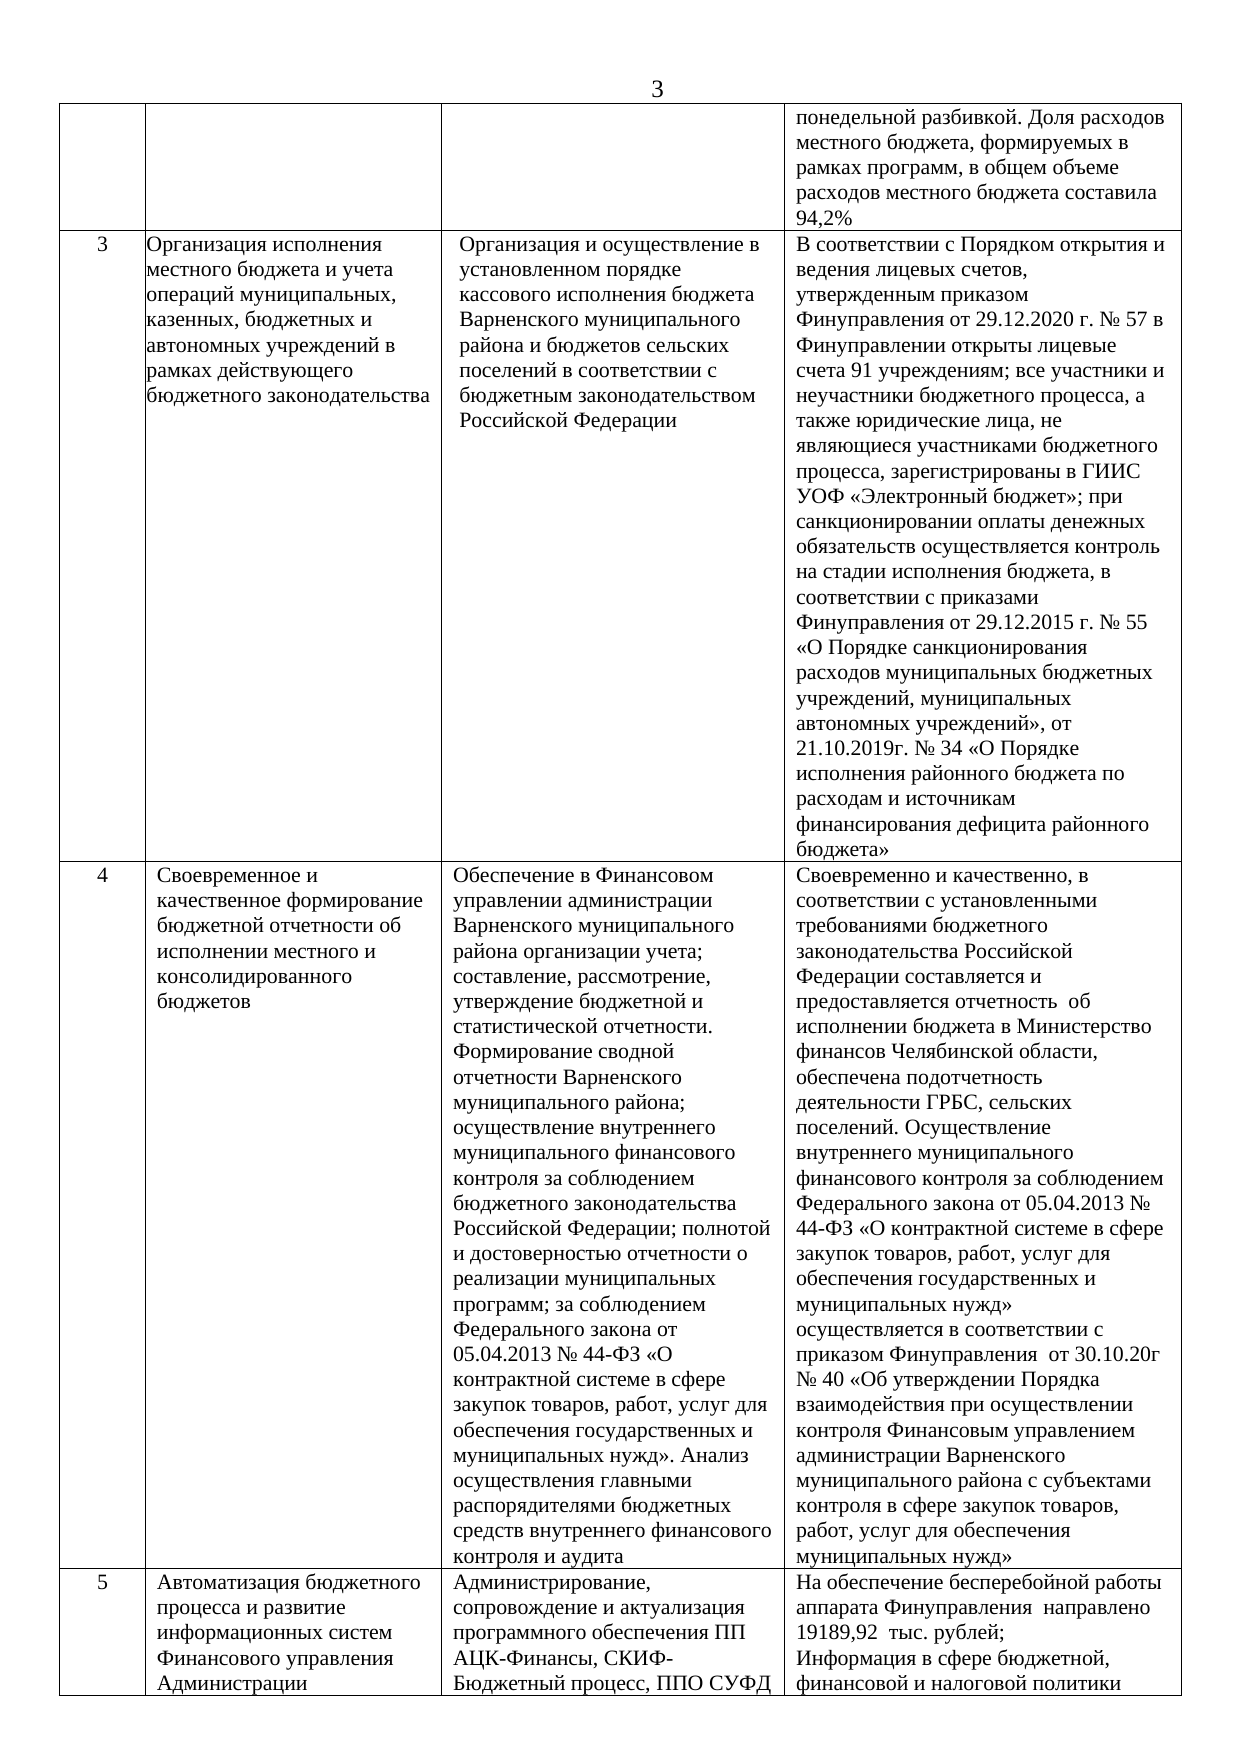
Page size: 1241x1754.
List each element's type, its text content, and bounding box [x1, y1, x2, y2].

table_cell Организация исполнения местного бюджета и учета операций муниципальных, казенных, бюджетных и автономных учреждений в рамках действующего бюджетного законодательства [146, 231, 441, 861]
table_cell В соответствии с Порядком открытия и ведения лицевых счетов, утвержденным приказом Финуправления от 29.12.2020 г. № 57 в Финуправлении открыты лицевые счета 91 учреждениям; все участники и неучастники бюджетного процесса, а также юридические лица, не являющиеся участниками бюджетного процесса, зарегистрированы в ГИИС УОФ «Электронный бюджет»; при санкционировании оплаты денежных обязательств осуществляется контроль на стадии исполнения бюджета, в соответствии с приказами Финуправления от 29.12.2015 г. № 55 «О Порядке санкционирования расходов муниципальных бюджетных учреждений, муниципальных автономных учреждений», от 21.10.2019г. № 34 «О Порядке исполнения районного бюджета по расходам и источникам финансирования дефицита районного бюджета» [785, 231, 1181, 861]
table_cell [785, 104, 1181, 230]
table_cell Обеспечение в Финансовом управлении администрации Варненского муниципального района организации учета; составление, рассмотрение, утверждение бюджетной и статистической отчетности. Формирование сводной отчетности Варненского муниципального района; осуществление внутреннего муниципального финансового контроля за соблюдением бюджетного законодательства Российской Федерации; полнотой и достоверностью отчетности о реализации муниципальных программ; за соблюдением Федерального закона от 05.04.2013 № 44-ФЗ «О контрактной системе в сфере закупок товаров, работ, услуг для обеспечения государственных и муниципальных нужд». Анализ осуществления главными распорядителями бюджетных средств внутреннего финансового контроля и аудита [442, 862, 784, 1568]
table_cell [442, 104, 784, 230]
table_cell Организация и осуществление в установленном порядке кассового исполнения бюджета Варненского муниципального района и бюджетов сельских поселений в соответствии с бюджетным законодательством Российской Федерации [442, 231, 784, 861]
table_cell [146, 104, 441, 230]
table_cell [442, 1569, 784, 1695]
table_cell 5 [60, 1569, 145, 1695]
table_cell 4 [60, 862, 145, 1568]
table_cell 3 [60, 231, 145, 861]
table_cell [785, 1569, 1181, 1695]
table_cell 2 [60, 104, 145, 230]
table_cell Своевременное и качественное формирование бюджетной отчетности об исполнении местного и консолидированного бюджетов [146, 862, 441, 1568]
table_cell Своевременно и качественно, в соответствии с установленными требованиями бюджетного законодательства Российской Федерации составляется и предоставляется отчетность об исполнении бюджета в Министерство финансов Челябинской области, обеспечена подотчетность деятельности ГРБС, сельских поселений. Осуществление внутреннего муниципального финансового контроля за соблюдением Федерального закона от 05.04.2013 № 44-ФЗ «О контрактной системе в сфере закупок товаров, работ, услуг для обеспечения государственных и муниципальных нужд» осуществляется в соответствии с приказом Финуправления от 30.10.20г № 40 «Об утверждении Порядка взаимодействия при осуществлении контроля Финансовым управлением администрации Варненского муниципального района с субъектами контроля в сфере закупок товаров, работ, услуг для обеспечения муниципальных нужд» [785, 862, 1181, 1568]
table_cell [146, 1569, 441, 1695]
